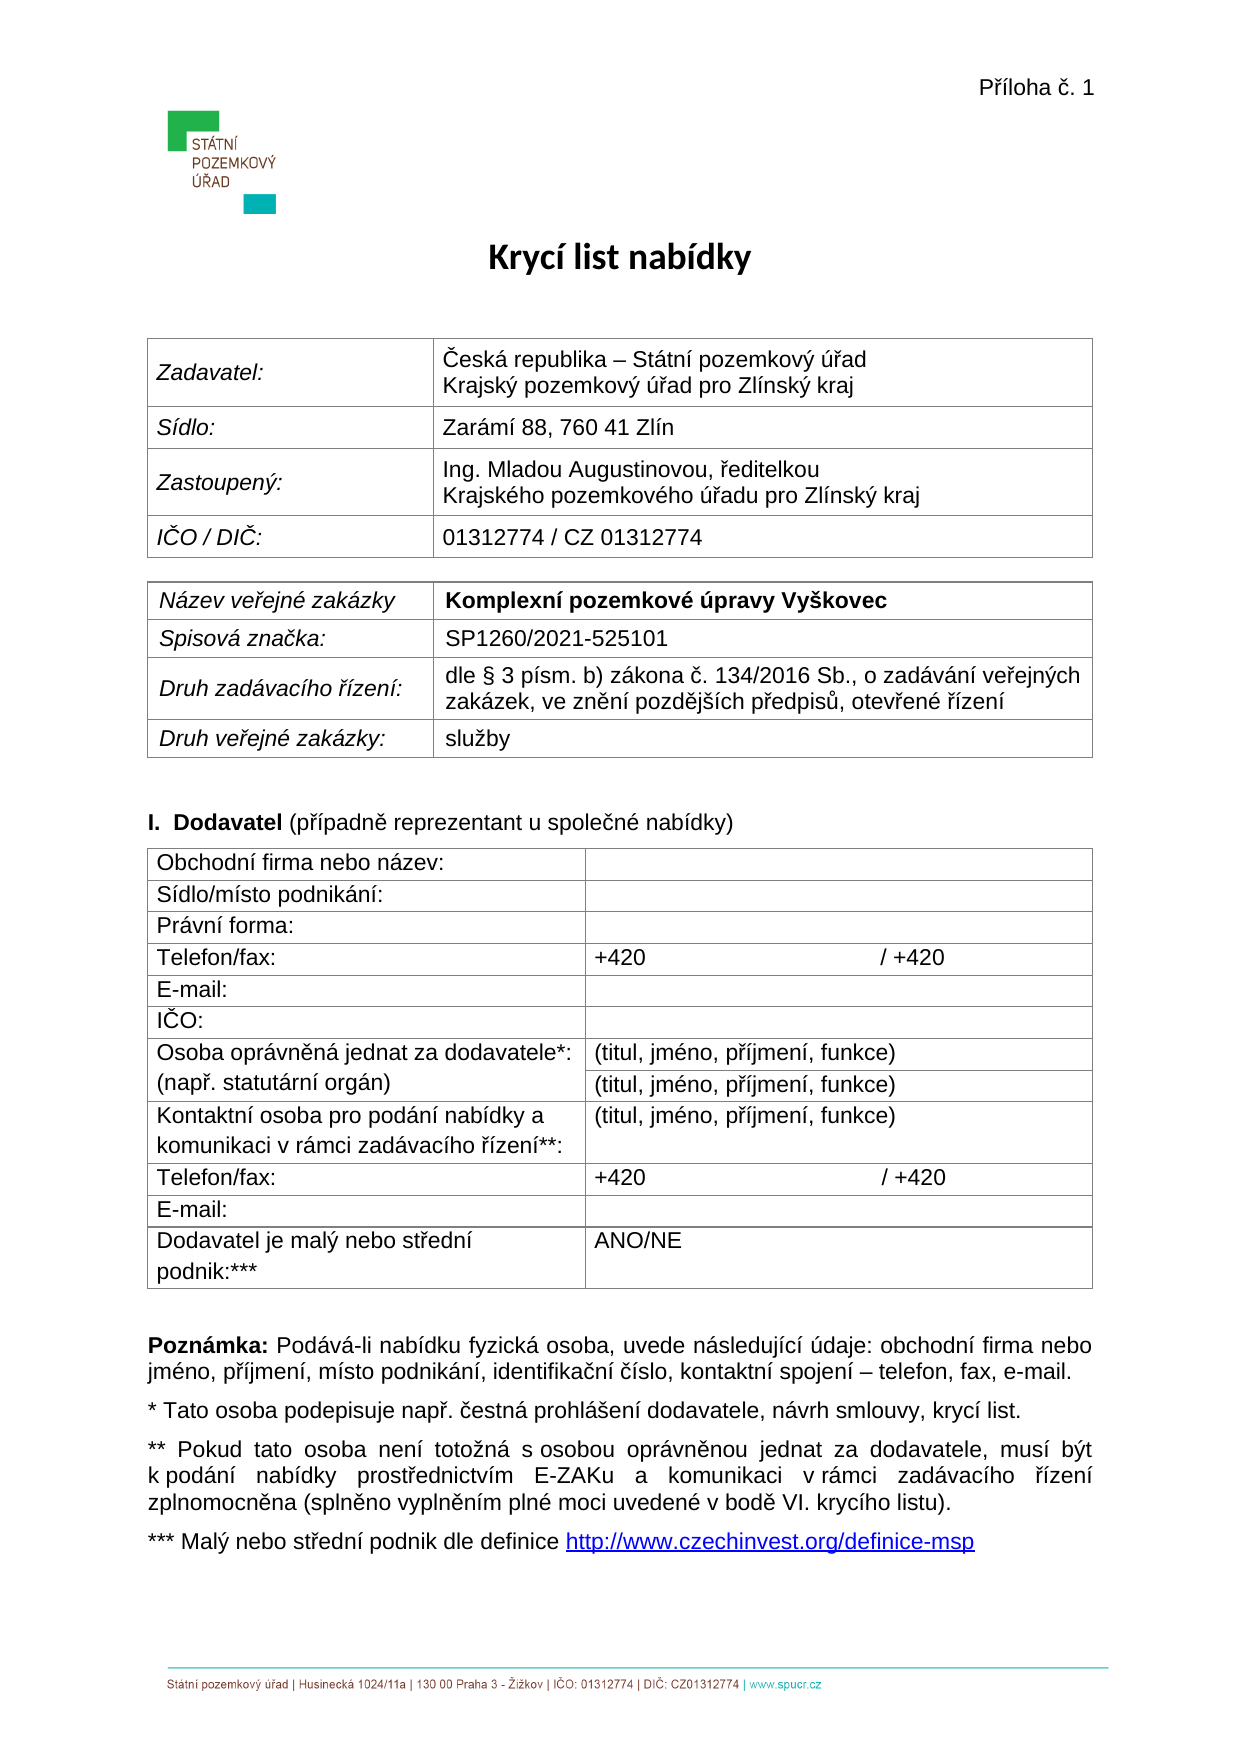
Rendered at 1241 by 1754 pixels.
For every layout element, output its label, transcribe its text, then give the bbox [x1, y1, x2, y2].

text Poznámka: Podává-li nabídku fyzická osoba, uvede následující údaje: obchodní firma nebo jméno, příjmení, místo podnikání, identifikační číslo, kontaktní spojení – telefon, fax, e-mail. [148, 1332, 1093, 1385]
table_cell Zarámí 88, 760 41 Zlín [434, 407, 1092, 447]
table_cell Spisová značka: [148, 620, 433, 657]
table_cell (titul, jméno, příjmení, funkce) [586, 1102, 1092, 1163]
table_cell Druh zadávacího řízení: [148, 658, 433, 719]
text I. Dodavatel (případně reprezentant u společné nabídky) [148, 809, 1093, 835]
table_cell +420 / +420 [586, 1164, 1092, 1195]
table_cell Dodavatel je malý nebo střední podnik:*** [148, 1228, 585, 1288]
table_cell (titul, jméno, příjmení, funkce) [586, 1071, 1092, 1101]
table_cell 01312774 / CZ 01312774 [434, 516, 1092, 557]
picture [150, 84, 1129, 1694]
table_header Název veřejné zakázky [148, 583, 433, 619]
table_cell [586, 912, 1092, 943]
table_cell [586, 1196, 1092, 1226]
table_cell Osoba oprávněná jednat za dodavatele*: (např. statutární orgán) [148, 1039, 585, 1101]
table_cell (titul, jméno, příjmení, funkce) [586, 1039, 1092, 1069]
table_cell dle § 3 písm. b) zákona č. 134/2016 Sb., o zadávání veřejných zakázek, ve znění pozdějších předpisů, otevřené řízení [434, 658, 1092, 719]
table_cell E-mail: [148, 1196, 585, 1226]
table_cell Telefon/fax: [148, 944, 585, 974]
table_cell Telefon/fax: [148, 1164, 585, 1195]
table_cell [586, 1007, 1092, 1038]
text ** Pokud tato osoba není totožná s osobou oprávněnou jednat za dodavatele, musí být k podání nabídky prostřednictvím E-ZAKu a komunikaci v rámci zadávacího řízení zplnomocněna (splněno vyplněním plné moci uvedené v bodě VI. krycího listu). [148, 1436, 1093, 1515]
table_header Komplexní pozemkové úpravy Vyškovec [434, 583, 1092, 619]
text * Tato osoba podepisuje např. čestná prohlášení dodavatele, návrh smlouvy, krycí list. [148, 1397, 1093, 1423]
table_cell Kontaktní osoba pro podání nabídky a komunikaci v rámci zadávacího řízení**: [148, 1102, 585, 1163]
table_cell Sídlo: [148, 407, 433, 447]
table_header Česká republika – Státní pozemkový úřad Krajský pozemkový úřad pro Zlínský kraj [434, 339, 1092, 406]
text Krycí list nabídky [148, 233, 1093, 278]
table_header Obchodní firma nebo název: [148, 849, 585, 879]
table_cell IČO: [148, 1007, 585, 1038]
table_cell Ing. Mladou Augustinovou, ředitelkou Krajského pozemkového úřadu pro Zlínský kraj [434, 449, 1092, 515]
table_header [586, 849, 1092, 879]
table_cell Zastoupený: [148, 449, 433, 515]
table_cell [586, 976, 1092, 1006]
text *** Malý nebo střední podnik dle definice http://www.czechinvest.org/definice-msp [148, 1528, 1093, 1554]
table_cell služby [434, 720, 1092, 757]
table_cell SP1260/2021-525101 [434, 620, 1092, 657]
table_cell Sídlo/místo podnikání: [148, 881, 585, 911]
picture [1016, 84, 1023, 94]
table_cell Druh veřejné zakázky: [148, 720, 433, 757]
table_cell IČO / DIČ: [148, 516, 433, 557]
table_cell [586, 881, 1092, 911]
table_cell E-mail: [148, 976, 585, 1006]
table_cell +420 / +420 [586, 944, 1092, 974]
table_header Zadavatel: [148, 339, 433, 406]
table_cell ANO/NE [586, 1228, 1092, 1288]
table_cell Právní forma: [148, 912, 585, 943]
